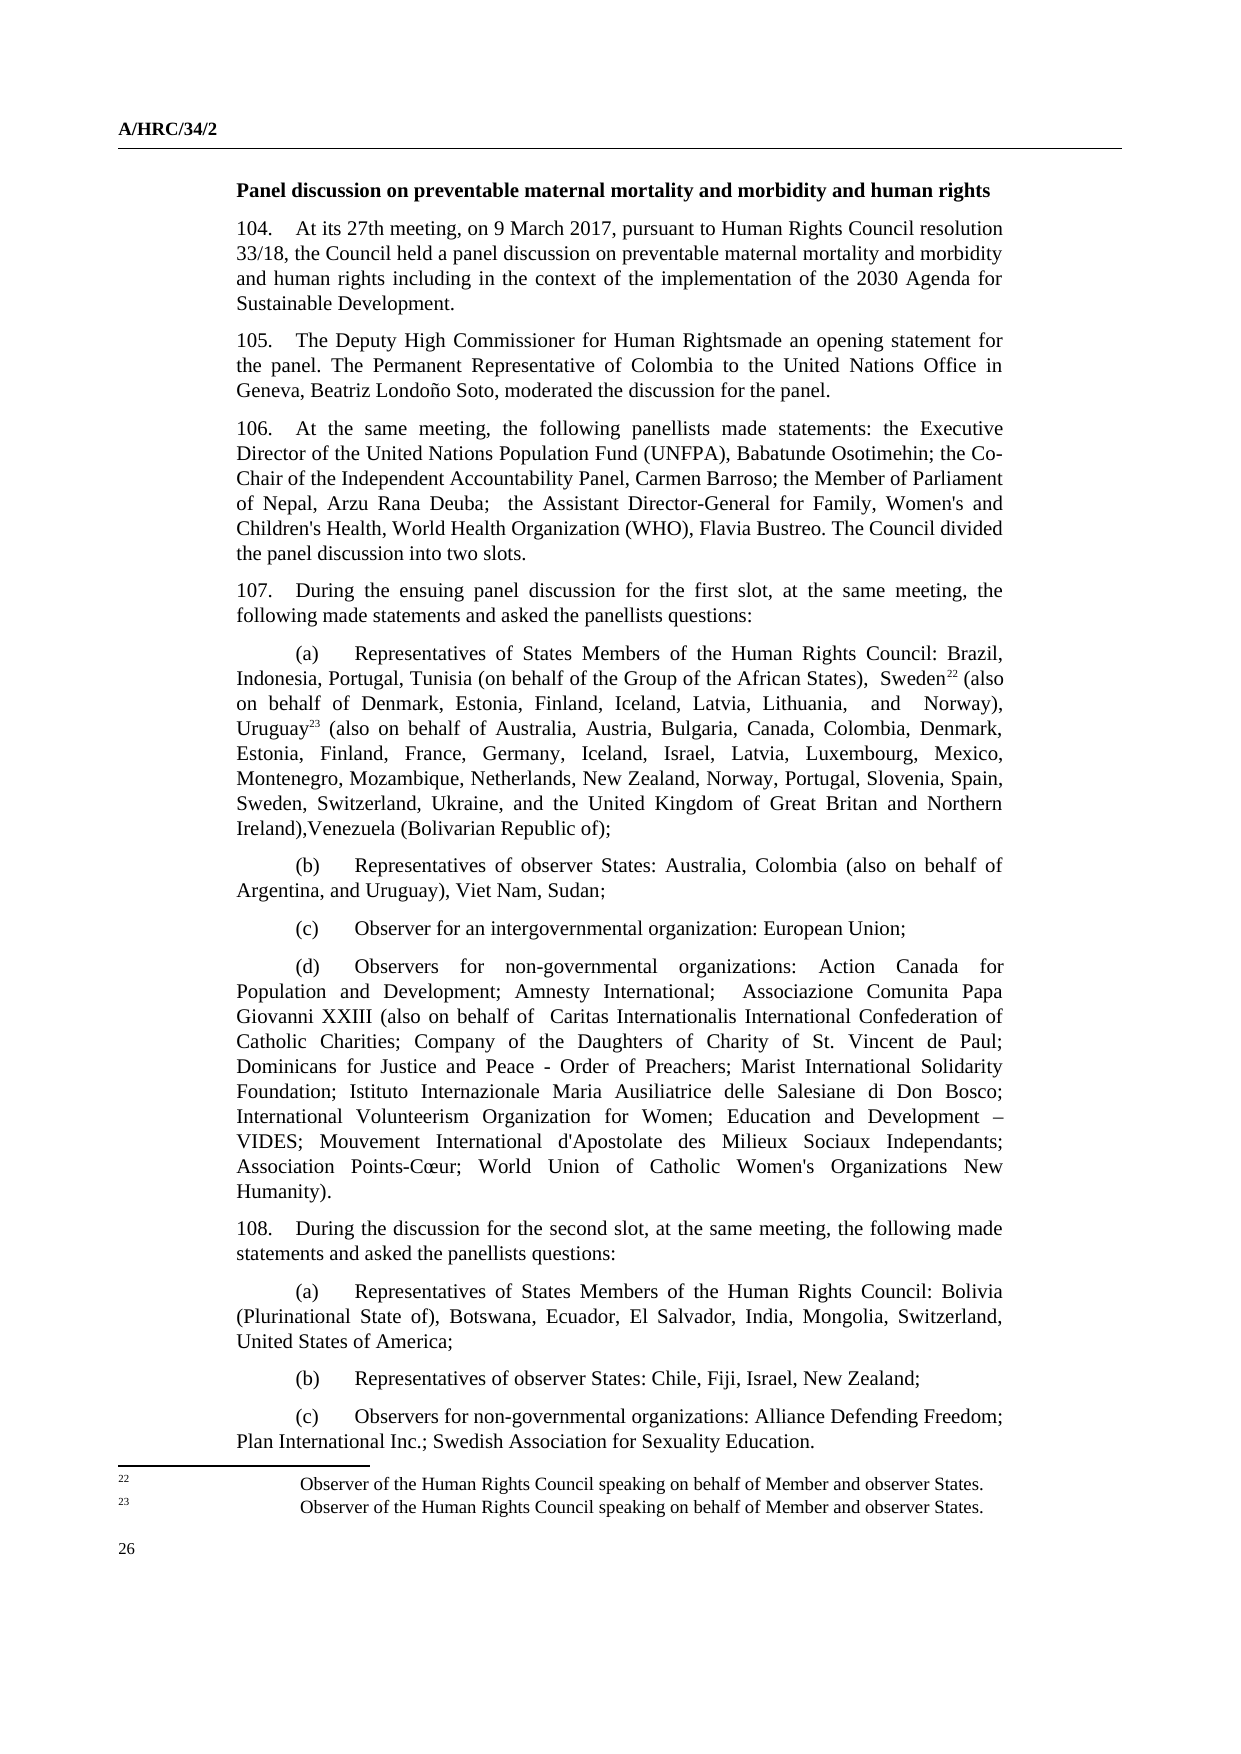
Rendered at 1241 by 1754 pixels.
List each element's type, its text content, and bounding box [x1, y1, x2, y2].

text (d) Observers for non-governmental organizations: Action Canada for Population and Development; Amnesty International; Associazione Comunita Papa Giovanni XXIII (also on behalf of Caritas Internationalis International Confederation of Catholic Charities; Company of the Daughters of Charity of St. Vincent de Paul; Dominicans for Justice and Peace - Order of Preachers; Marist International Solidarity Foundation; Istituto Internazionale Maria Ausiliatrice delle Salesiane di Don Bosco; International Volunteerism Organization for Women; Education and Development – VIDES; Mouvement International d'Apostolate des Milieux Sociaux Independants; Association Points-Cœur; World Union of Catholic Women's Organizations New Humanity). [236, 953, 1004, 1203]
text (c) Observer for an intergovernmental organization: European Union; [236, 915, 1004, 940]
text (c) Observers for non-governmental organizations: Alliance Defending Freedom; Plan International Inc.; Swedish Association for Sexuality Education. [236, 1403, 1004, 1453]
text (a) Representatives of States Members of the Human Rights Council: Brazil, Indonesia, Portugal, Tunisia (on behalf of the Group of the African States), Sweden (also on behalf of Denmark, Estonia, Finland, Iceland, Latvia, Lithuania, and Norway), Uruguay (also on behalf of Australia, Austria, Bulgaria, Canada, Colombia, Denmark, Estonia, Finland, France, Germany, Iceland, Israel, Latvia, Luxembourg, Mexico, Montenegro, Mozambique, Netherlands, New Zealand, Norway, Portugal, Slovenia, Spain, Sweden, Switzerland, Ukraine, and the United Kingdom of Great Britan and Northern Ireland),Venezuela (Bolivarian Republic of); [236, 640, 1004, 840]
text 104. At its 27th meeting, on 9 March 2017, pursuant to Human Rights Council resolution 33/18, the Council held a panel discussion on preventable maternal mortality and morbidity and human rights including in the context of the implementation of the 2030 Agenda for Sustainable Development. [236, 215, 1004, 315]
text (a) Representatives of States Members of the Human Rights Council: Bolivia (Plurinational State of), Botswana, Ecuador, El Salvador, India, Mongolia, Switzerland, United States of America; [236, 1278, 1004, 1353]
text (b) Representatives of observer States: Chile, Fiji, Israel, New Zealand; [236, 1365, 1004, 1390]
text 106. At the same meeting, the following panellists made statements: the Executive Director of the United Nations Population Fund (UNFPA), Babatunde Osotimehin; the Co-Chair of the Independent Accountability Panel, Carmen Barroso; the Member of Parliament of Nepal, Arzu Rana Deuba; the Assistant Director-General for Family, Women's and Children's Health, World Health Organization (WHO), Flavia Bustreo. The Council divided the panel discussion into two slots. [236, 415, 1004, 565]
text 105. The Deputy High Commissioner for Human Rightsmade an opening statement for the panel. The Permanent Representative of Colombia to the United Nations Office in Geneva, Beatriz Londoño Soto, moderated the discussion for the panel. [236, 327, 1004, 402]
text Panel discussion on preventable maternal mortality and morbidity and human rights [118, 177, 1004, 202]
text 108. During the discussion for the second slot, at the same meeting, the following made statements and asked the panellists questions: [236, 1215, 1004, 1265]
text 107. During the ensuing panel discussion for the first slot, at the same meeting, the following made statements and asked the panellists questions: [236, 577, 1004, 627]
text (b) Representatives of observer States: Australia, Colombia (also on behalf of Argentina, and Uruguay), Viet Nam, Sudan; [236, 852, 1004, 903]
